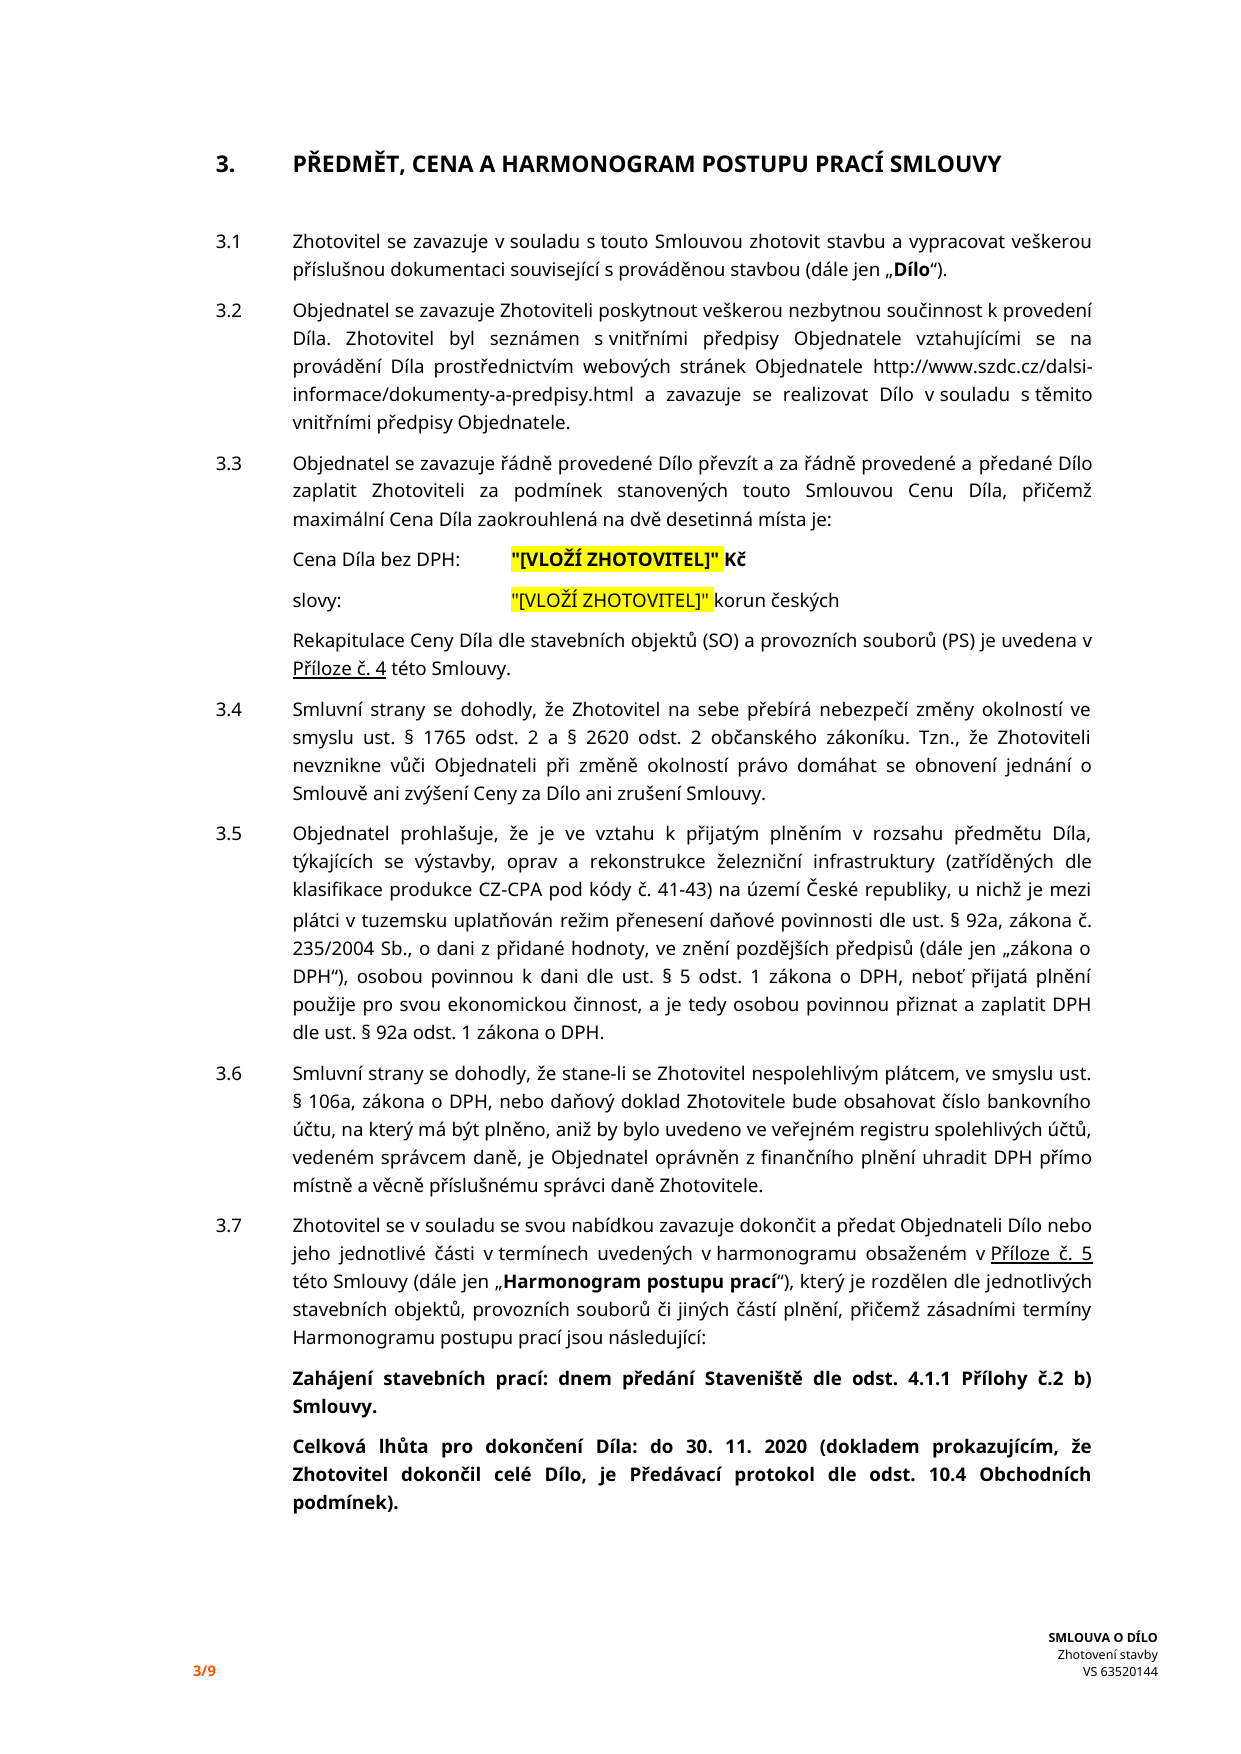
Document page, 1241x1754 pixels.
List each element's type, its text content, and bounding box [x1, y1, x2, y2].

text Smluvní strany se dohodly, že stane-li se Zhotovitel nespolehlivým plátcem, ve smyslu ust. § 106a, zákona o DPH, nebo daňový doklad Zhotovitele bude obsahovat číslo bankovního účtu, na který má být plněno, aniž by bylo uvedeno ve veřejném registru spolehlivých účtů, vedeném správcem daně, je Objednatel oprávněn z finančního plnění uhradit DPH přímo místně a věcně příslušnému správci daně Zhotovitele. [216, 1060, 1093, 1197]
text slovy: korun českých [292, 587, 511, 612]
text Objednatel prohlašuje, že je ve vztahu k přijatým plněním v rozsahu předmětu Díla, týkajících se výstavby, oprav a rekonstrukce železniční infrastruktury (zatříděných dle klasifikace produkce CZ-CPA pod kódy č. 41-43) na území České republiky, u nichž je mezi plátci v tuzemsku uplatňován režim přenesení daňové povinnosti dle ust. § 92a, zákona č. 235/2004 Sb., o dani z přidané hodnoty, ve znění pozdějších předpisů (dále jen „zákona o DPH“), osobou povinnou k dani dle ust. § 5 odst. 1 zákona o DPH, neboť přijatá plnění použije pro svou ekonomickou činnost, a je tedy osobou povinnou přiznat a zaplatit DPH dle ust. § 92a odst. 1 zákona o DPH. [216, 821, 1093, 1045]
text Cena Díla bez DPH: Kč [724, 546, 1093, 572]
text Zhotovitel se zavazuje v souladu s touto Smlouvou zhotovit stavbu a vypracovat veškerou příslušnou dokumentaci související s prováděnou stavbou (dále jen „Dílo“). [216, 229, 1093, 282]
text PŘEDMĚT, CENA A HARMONOGRAM POSTUPU PRACÍ SMLOUVY [216, 147, 1093, 179]
text Rekapitulace Ceny Díla dle stavebních objektů (SO) a provozních souborů (PS) je uvedena v Příloze č. 4 této Smlouvy. [292, 627, 1093, 681]
text Smluvní strany se dohodly, že Zhotovitel na sebe přebírá nebezpečí změny okolností ve smyslu ust. § 1765 odst. 2 a § 2620 odst. 2 občanského zákoníku. Tzn., že Zhotoviteli nevznikne vůči Objednateli při změně okolností právo domáhat se obnovení jednání o Smlouvě ani zvýšení Ceny za Dílo ani zrušení Smlouvy. [216, 696, 1093, 806]
text Zahájení stavebních prací: dnem předání Staveniště dle odst. 4.1.1 Přílohy č.2 b) Smlouvy. [292, 1365, 1093, 1419]
text Objednatel se zavazuje Zhotoviteli poskytnout veškerou nezbytnou součinnost k provedení Díla. Zhotovitel byl seznámen s vnitřními předpisy Objednatele vztahujícími se na provádění Díla prostřednictvím webových stránek Objednatele http://www.szdc.cz/dalsi-informace/dokumenty-a-predpisy.html a zavazuje se realizovat Dílo v souladu s těmito vnitřními předpisy Objednatele. [216, 297, 1093, 435]
text Zhotovitel se v souladu se svou nabídkou zavazuje dokončit a předat Objednateli Dílo nebo jeho jednotlivé části v termínech uvedených v harmonogramu obsaženém v Příloze č. 5 této Smlouvy (dále jen „Harmonogram postupu prací“), který je rozdělen dle jednotlivých stavebních objektů, provozních souborů či jiných částí plnění, přičemž zásadními termíny Harmonogramu postupu prací jsou následující: [216, 1212, 1093, 1350]
text Cena Díla bez DPH: Kč [292, 546, 511, 572]
text Celková lhůta pro dokončení Díla: do 30. 11. 2020 (dokladem prokazujícím, že Zhotovitel dokončil celé Dílo, je Předávací protokol dle odst. 10.4 Obchodních podmínek). [292, 1434, 1093, 1515]
text slovy: korun českých [714, 587, 1093, 612]
text Objednatel se zavazuje řádně provedené Dílo převzít a za řádně provedené a předané Dílo zaplatit Zhotoviteli za podmínek stanovených touto Smlouvou Cenu Díla, přičemž maximální Cena Díla zaokrouhlená na dvě desetinná místa je: [216, 450, 1093, 531]
